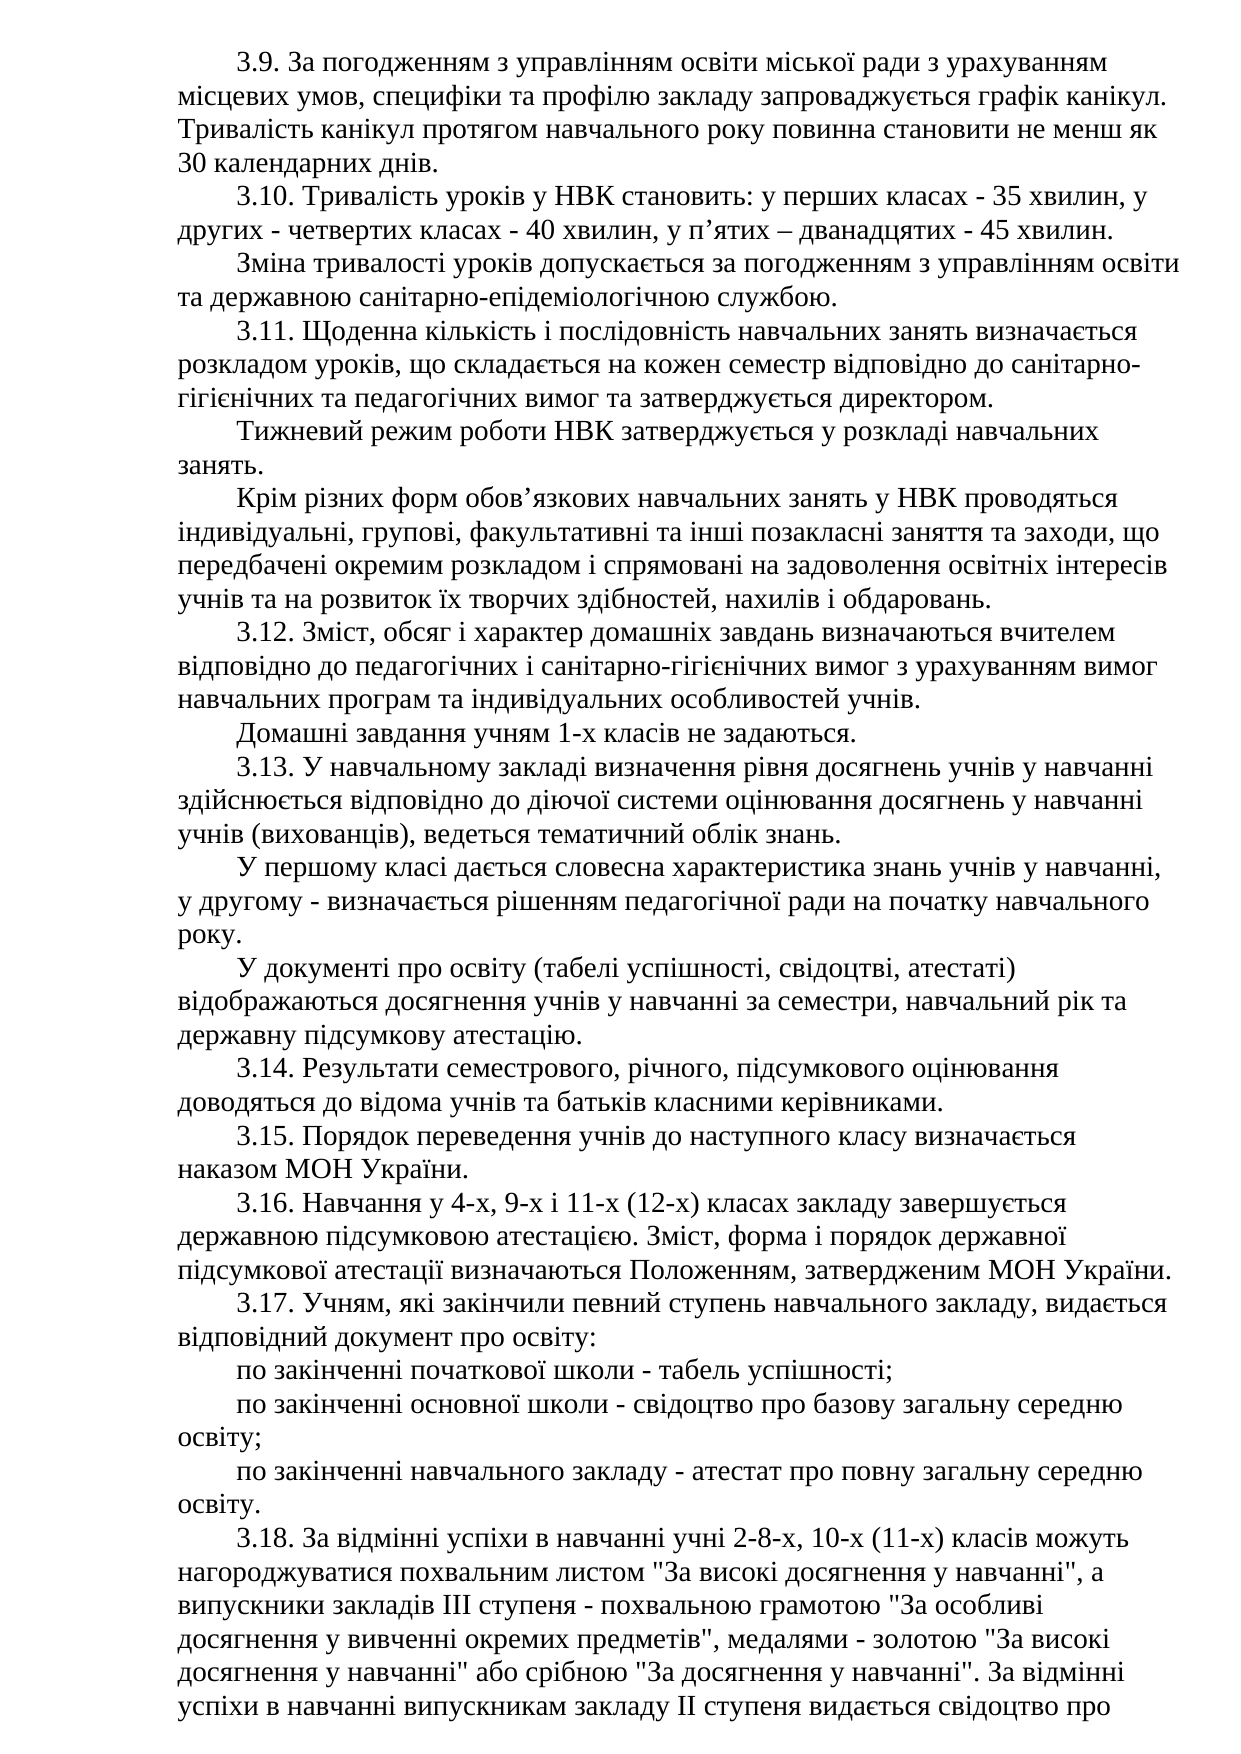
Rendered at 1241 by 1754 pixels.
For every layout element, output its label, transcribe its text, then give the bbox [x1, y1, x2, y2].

text У документі про освіту (табелі успішності, свідоцтві, атестаті) відображаються досягнення учнів у навчанні за семестри, навчальний рік та державну підсумкову атестацію. [177, 950, 1181, 1051]
text Тижневий режим роботи НВК затверджується у розкладі навчальних занять. [177, 413, 1181, 480]
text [177, 1520, 1181, 1721]
text по закінченні початкової школи - табель успішності; [177, 1352, 1181, 1386]
text 3.16. Навчання у 4-х, 9-х і 11-х (12-х) класах закладу завершується державною підсумковою атестацією. Зміст, форма і порядок державної підсумкової атестації визначаються Положенням, затвердженим МОН України. [177, 1185, 1181, 1285]
text 3.9. За погодженням з управлінням освіти міської ради з урахуванням місцевих умов, специфіки та профілю закладу запроваджується графік канікул. Тривалість канікул протягом навчального року повинна становити не менш як 30 календарних днів. [177, 44, 1181, 178]
text 3.12. Зміст, обсяг і характер домашніх завдань визначаються вчителем відповідно до педагогічних і санітарно-гігієнічних вимог з урахуванням вимог навчальних програм та індивідуальних особливостей учнів. [177, 614, 1181, 715]
text У першому класі дається словесна характеристика знань учнів у навчанні, у другому - визначається рішенням педагогічної ради на початку навчального року. [177, 849, 1181, 950]
text 3.17. Учням, які закінчили певний ступень навчального закладу, видається відповідний документ про освіту: [177, 1285, 1181, 1352]
text Зміна тривалості уроків допускається за погодженням з управлінням освіти та державною санітарно-епідеміологічною службою. [177, 246, 1181, 313]
text 3.11. Щоденна кількість і послідовність навчальних занять визначається розкладом уроків, що складається на кожен семестр відповідно до санітарно-гігієнічних та педагогічних вимог та затверджується директором. [177, 313, 1181, 413]
text по закінченні основної школи - свідоцтво про базову загальну середню освіту; [177, 1386, 1181, 1453]
text 3.15. Порядок переведення учнів до наступного класу визначається наказом МОН України. [177, 1118, 1181, 1185]
text Домашні завдання учням 1-х класів не задаються. [177, 715, 1181, 749]
text Крім різних форм обов’язкових навчальних занять у НВК проводяться індивідуальні, групові, факультативні та інші позакласні заняття та заходи, що передбачені окремим розкладом і спрямовані на задоволення освітніх інтересів учнів та на розвиток їх творчих здібностей, нахилів і обдаровань. [177, 480, 1181, 614]
text 3.14. Результати семестрового, річного, підсумкового оцінювання доводяться до відома учнів та батьків класними керівниками. [177, 1051, 1181, 1118]
text 3.10. Тривалість уроків у НВК становить: у перших класах - 35 хвилин, у других - четвертих класах - 40 хвилин, у п’ятих – дванадцятих - 45 хвилин. [177, 178, 1181, 246]
text 3.13. У навчальному закладі визначення рівня досягнень учнів у навчанні здійснюється відповідно до діючої системи оцінювання досягнень у навчанні учнів (вихованців), ведеться тематичний облік знань. [177, 749, 1181, 849]
text по закінченні навчального закладу - атестат про повну загальну середню освіту. [177, 1453, 1181, 1520]
